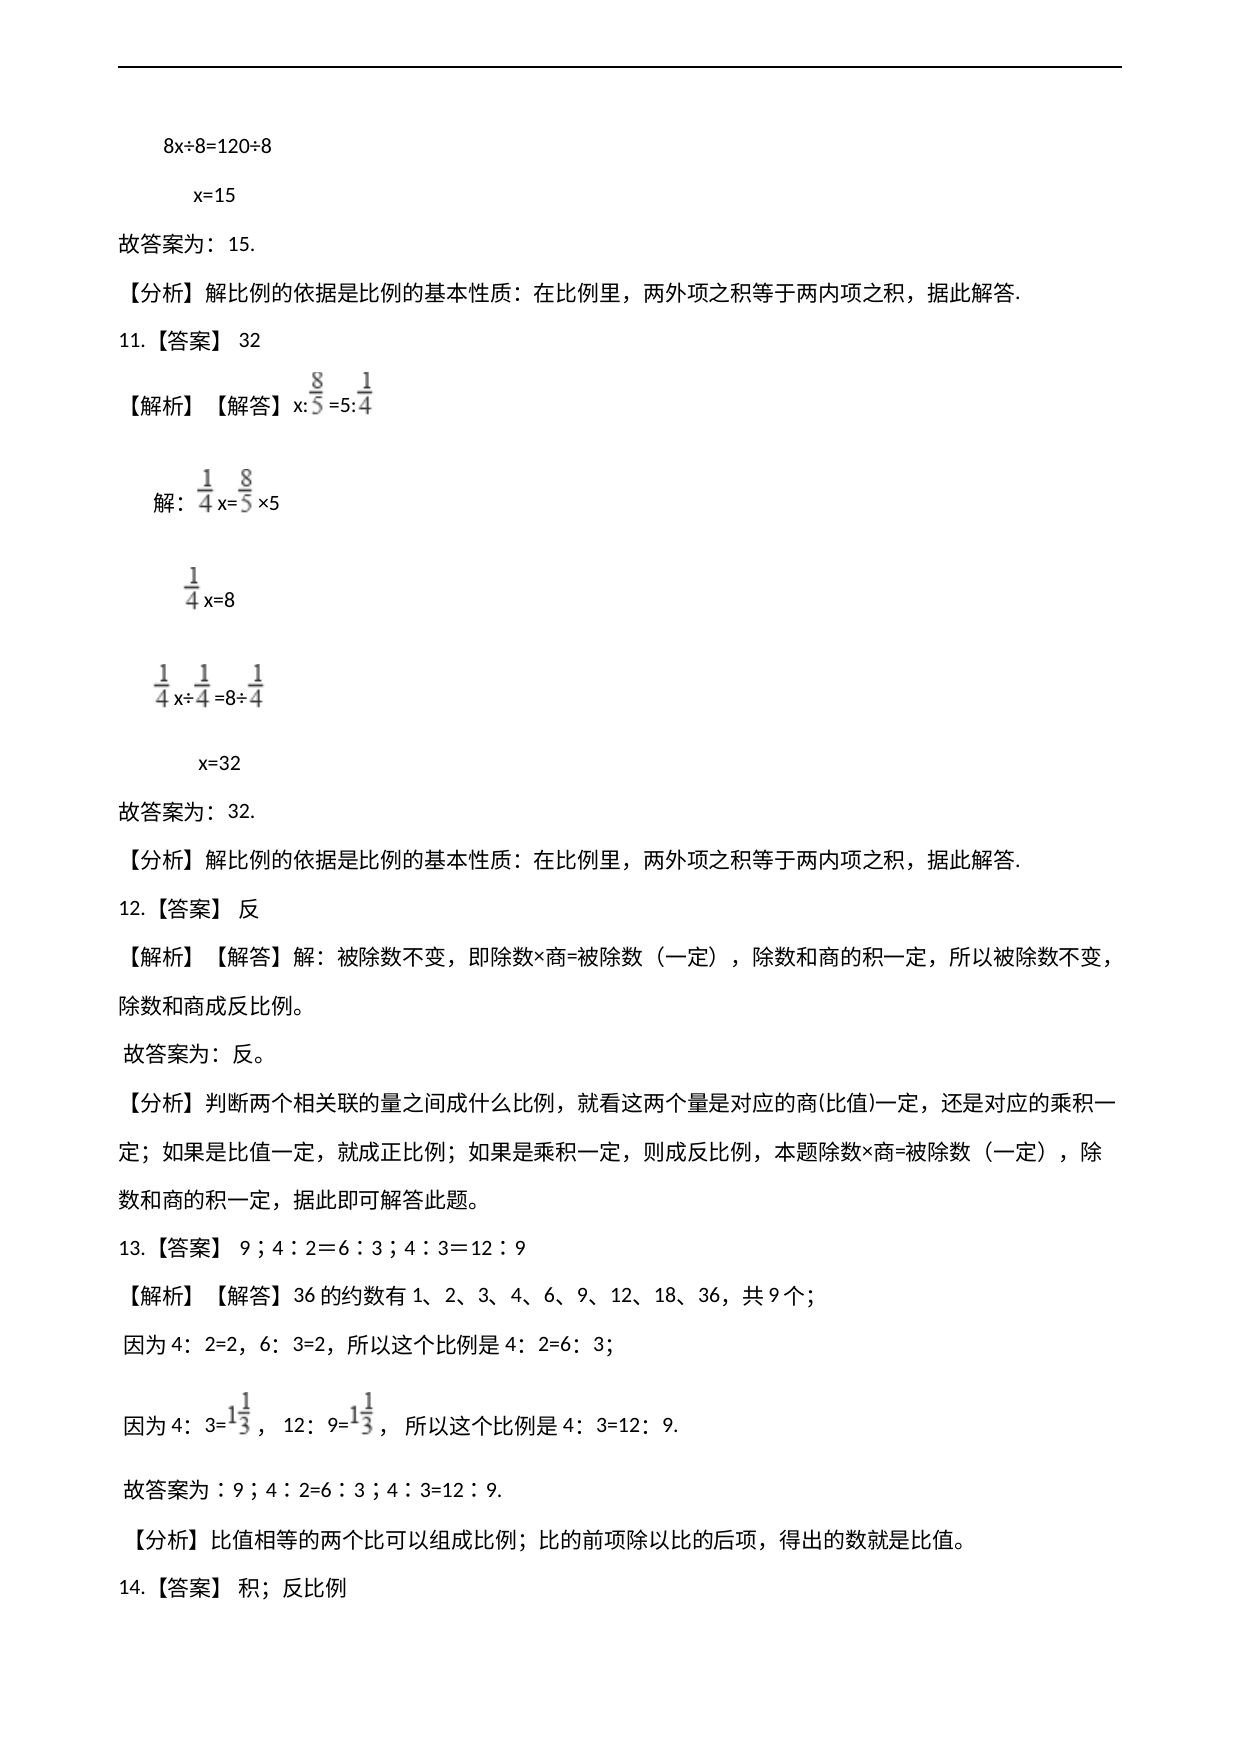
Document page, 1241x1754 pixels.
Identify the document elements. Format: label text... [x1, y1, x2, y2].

picture [247, 664, 268, 709]
text 【分析】判断两个相关联的量之间成什么比例，就看这两个量是对应的商(比值)一定，还是对应的乘积一定；如果是比值一定，就成正比例；如果是乘积一定，则成反比例，本题除数×商=被除数（一定），除数和商的积一定，据此即可解答此题。 [118, 1085, 1122, 1215]
text 【分析】解比例的依据是比例的基本性质：在比例里，两外项之积等于两内项之积，据此解答. [118, 275, 1122, 308]
picture [226, 1392, 256, 1436]
text 【解析】【解答】36的约数有1、2、3、4、6、9、12、18、36，共9个； 因为4：2=2，6：3=2，所以这个比例是4：2=6：3； 因为4：3=， 12：9=， 所以这个比例是4：3=12：9. 故答案为：9；4：2=6：3；4：3=12：9. 【分析】比值相等的两个比可以组成比例；比的前项除以比的后项，得出的数就是比值。 [118, 1278, 1122, 1555]
text 13.【答案】 9；4：2＝6：3；4：3＝12：9 [118, 1231, 1122, 1264]
text 14.【答案】 积；反比例 [118, 1571, 1122, 1603]
text 11.【答案】 32 [118, 324, 1122, 356]
picture [348, 1392, 379, 1436]
picture [356, 372, 377, 416]
text 12.【答案】 反 [118, 891, 1122, 924]
text 【解析】【解答】x:=5: 解：x=×5 x=8 x÷=8÷ x=32 故答案为：32. [118, 372, 1122, 827]
picture [183, 567, 204, 611]
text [118, 129, 1122, 259]
picture [237, 469, 258, 514]
picture [153, 664, 174, 709]
picture [193, 664, 215, 709]
picture [308, 372, 329, 416]
picture [196, 469, 218, 514]
text 【解析】【解答】解：被除数不变，即除数×商=被除数（一定），除数和商的积一定，所以被除数不变，除数和商成反比例。 故答案为：反。 [118, 939, 1122, 1069]
text 【分析】解比例的依据是比例的基本性质：在比例里，两外项之积等于两内项之积，据此解答. [118, 843, 1122, 875]
